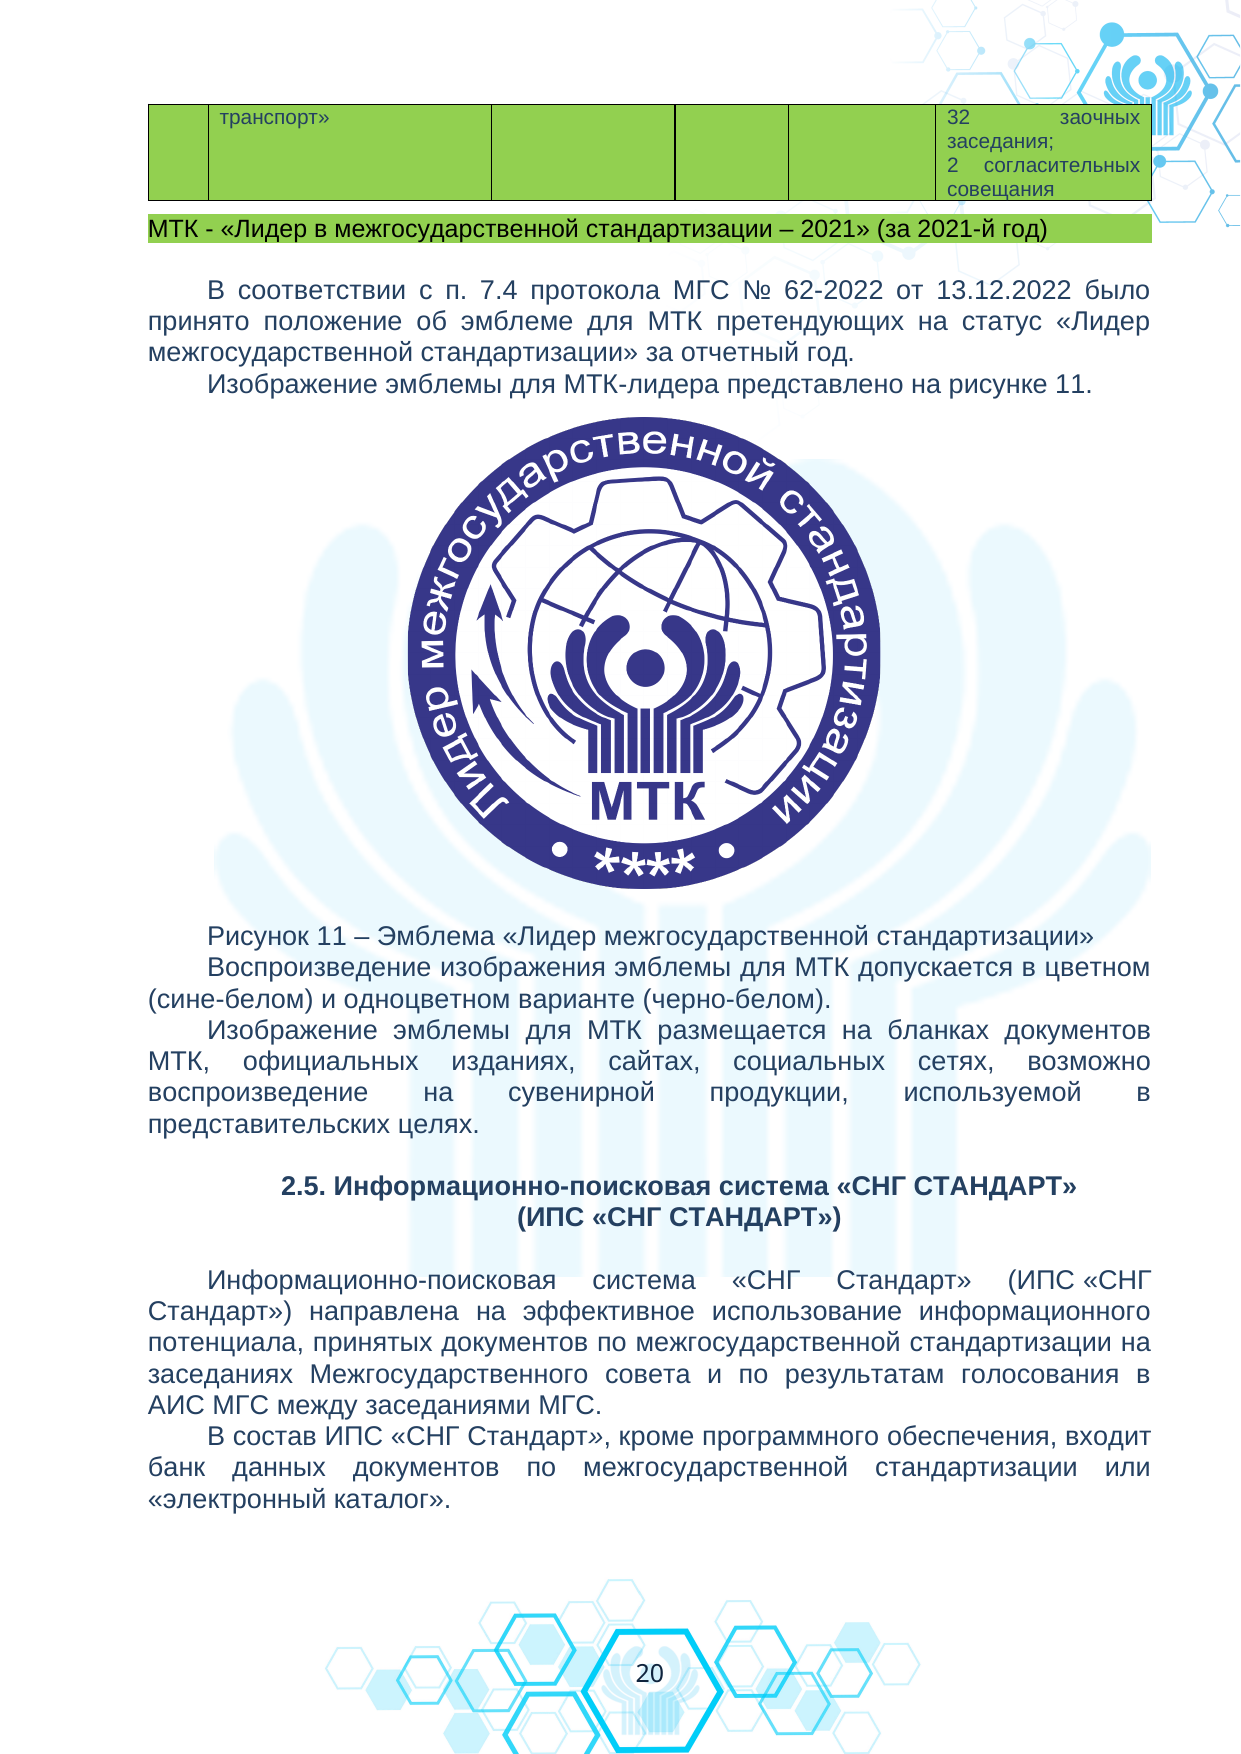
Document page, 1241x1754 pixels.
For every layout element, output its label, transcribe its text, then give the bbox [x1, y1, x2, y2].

table_cell 26 [789, 105, 935, 200]
table_cell 7 [492, 105, 674, 200]
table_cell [209, 105, 491, 200]
picture [25, 0, 1241, 1754]
text В соответствии с п. 7.4 протокола МГС № 62-2022 от 13.12.2022 было принято положение об эмблеме для МТК претендующих на статус «Лидер межгосударственной стандартизации» за отчетный год. [148, 274, 1152, 368]
text Воспроизведение изображения эмблемы для МТК допускается в цветном (сине-белом) и одноцветном варианте (черно-белом). [148, 951, 1152, 1014]
text Изображение эмблемы для МТК размещается на бланках документов МТК, официальных изданиях, сайтах, социальных сетях, возможно воспроизведение на сувенирной продукции, используемой в представительских целях. [148, 1014, 1152, 1139]
text (ИПС «СНГ СТАНДАРТ») [148, 1201, 1152, 1233]
text Рисунок 11 – Эмблема «Лидер межгосударственной стандартизации» [148, 920, 1152, 951]
text Изображение эмблемы для МТК-лидера представлено на рисунке 11. [148, 368, 1152, 399]
table_cell 9 [149, 105, 208, 200]
text МТК - «Лидер в межгосударственной стандартизации – 2021» (за 2021-й год) [148, 214, 1152, 243]
text 2.5. Информационно-поисковая система «СНГ СТАНДАРТ» [148, 1170, 1152, 1201]
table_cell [936, 105, 1151, 200]
text Информационно-поисковая система «СНГ Стандарт» (ИПС «СНГ Стандарт») направлена на эффективное использование информационного потенциала, принятых документов по межгосударственной стандартизации на заседаниях Межгосударственного совета и по результатам голосования в АИС МГС между заседаниями МГС. [148, 1264, 1152, 1420]
text В состав ИПС «СНГ Стандарт», кроме программного обеспечения, входит банк данных документов по межгосударственной стандартизации или «электронный каталог». [148, 1420, 1152, 1514]
table_cell 49 [676, 105, 788, 200]
